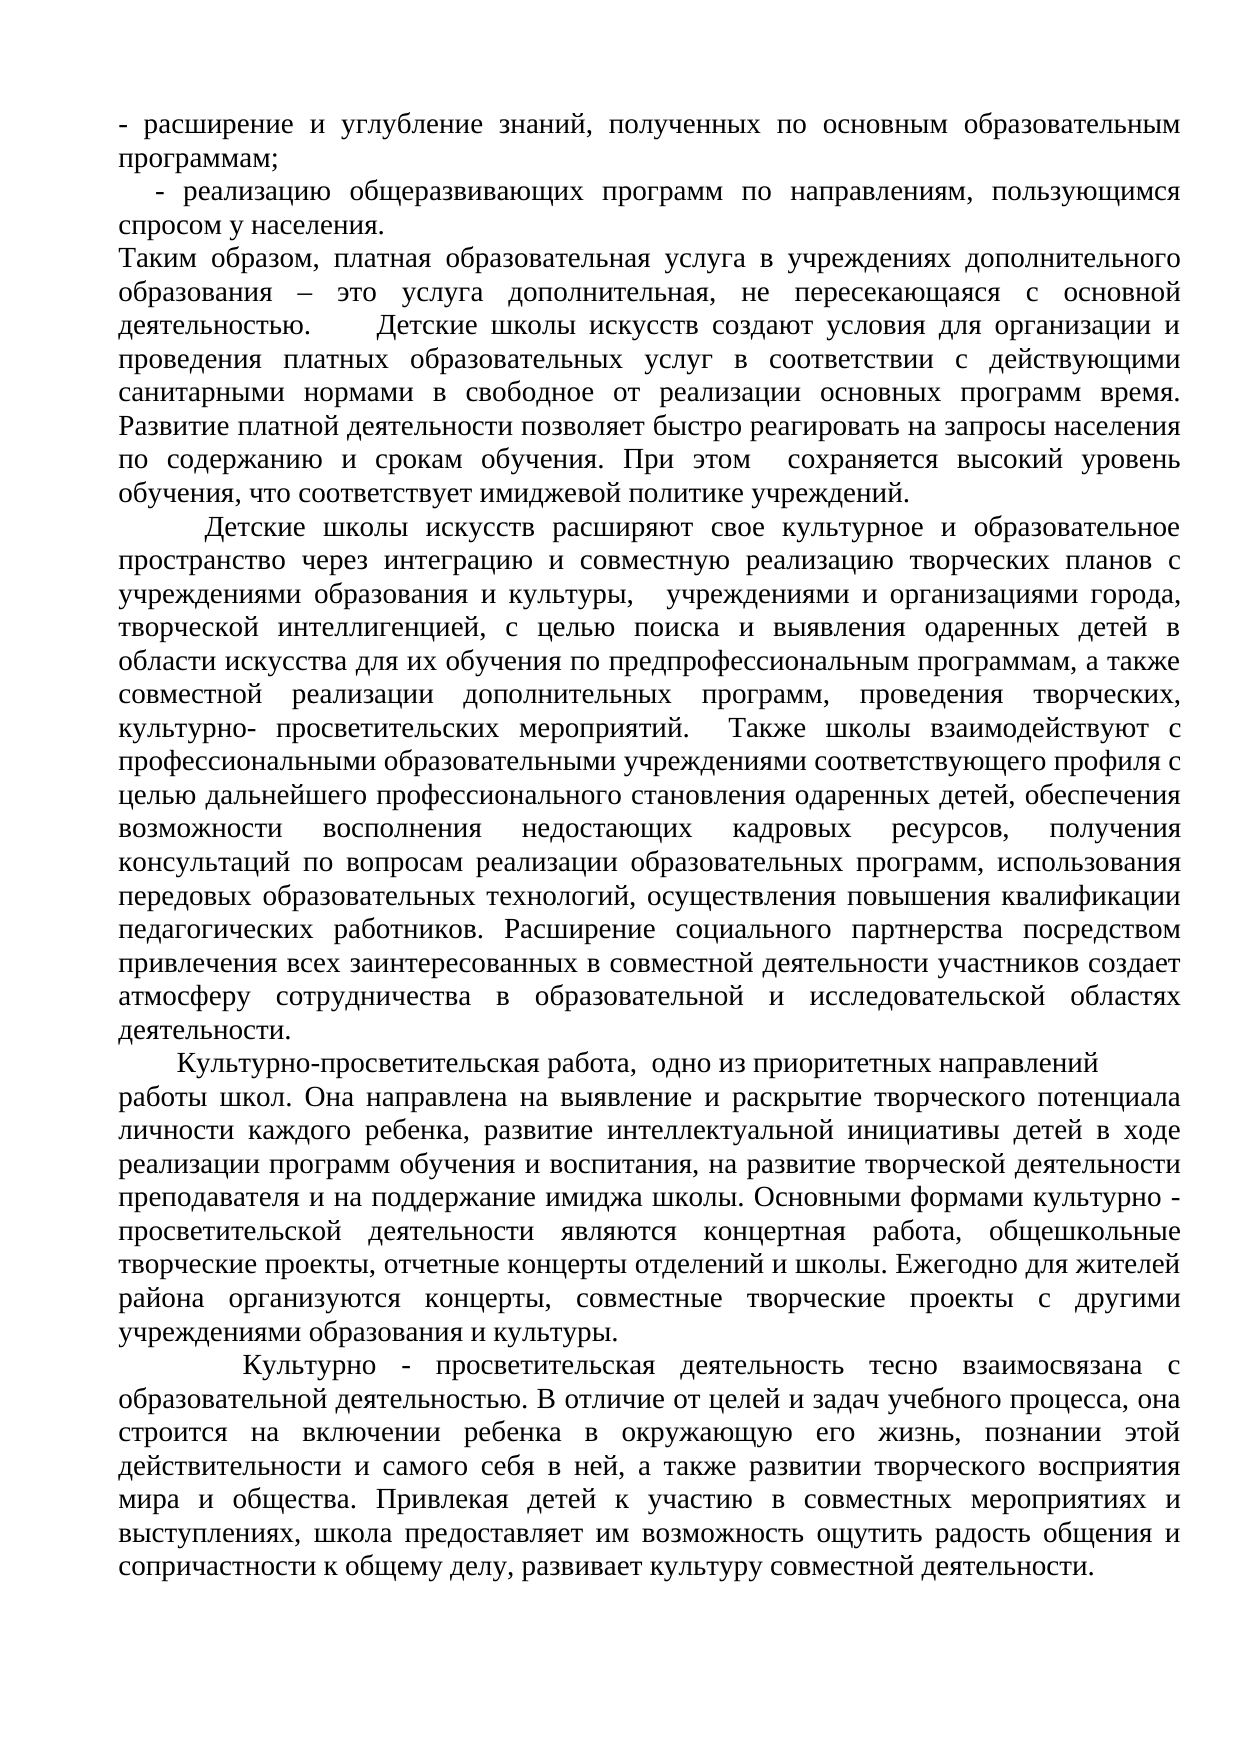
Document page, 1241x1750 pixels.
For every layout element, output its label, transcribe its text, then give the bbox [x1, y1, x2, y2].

text - расширение и углубление знаний, полученных по основным образовательным программам; [118, 106, 1182, 173]
text Детские школы искусств расширяют свое культурное и образовательное пространство через интеграцию и совместную реализацию творческих планов с учреждениями образования и культуры, учреждениями и организациями города, творческой интеллигенцией, с целью поиска и выявления одаренных детей в области искусства для их обучения по предпрофессиональным программам, а также совместной реализации дополнительных программ, проведения творческих, культурно- просветительских мероприятий. Также школы взаимодействуют с профессиональными образовательными учреждениями соответствующего профиля с целью дальнейшего профессионального становления одаренных детей, обеспечения возможности восполнения недостающих кадровых ресурсов, получения консультаций по вопросам реализации образовательных программ, использования передовых образовательных технологий, осуществления повышения квалификации педагогических работников. Расширение социального партнерства посредством привлечения всех заинтересованных в совместной деятельности участников создает атмосферу сотрудничества в образовательной и исследовательской областях деятельности. [118, 509, 1182, 1045]
text Культурно-просветительская работа, одно из приоритетных направлений [118, 1045, 1182, 1079]
text Таким образом, платная образовательная услуга в учреждениях дополнительного образования – это услуга дополнительная, не пересекающаяся с основной деятельностью. Детские школы искусств создают условия для организации и проведения платных образовательных услуг в соответствии с действующими санитарными нормами в свободное от реализации основных программ время. Развитие платной деятельности позволяет быстро реагировать на запросы населения по содержанию и срокам обучения. При этом сохраняется высокий уровень обучения, что соответствует имиджевой политике учреждений. [118, 240, 1182, 509]
text работы школ. Она направлена на выявление и раскрытие творческого потенциала личности каждого ребенка, развитие интеллектуальной инициативы детей в ходе реализации программ обучения и воспитания, на развитие творческой деятельности преподавателя и на поддержание имиджа школы. Основными формами культурно - просветительской деятельности являются концертная работа, общешкольные творческие проекты, отчетные концерты отделений и школы. Ежегодно для жителей района организуются концерты, совместные творческие проекты с другими учреждениями образования и культуры. [118, 1079, 1182, 1347]
text Культурно - просветительская деятельность тесно взаимосвязана с образовательной деятельностью. В отличие от целей и задач учебного процесса, она строится на включении ребенка в окружающую его жизнь, познании этой действительности и самого себя в ней, а также развитии творческого восприятия мира и общества. Привлекая детей к участию в совместных мероприятиях и выступлениях, школа предоставляет им возможность ощутить радость общения и сопричастности к общему делу, развивает культуру совместной деятельности. [118, 1347, 1182, 1582]
text - реализацию общеразвивающих программ по направлениям, пользующимся спросом у населения. [118, 173, 1182, 240]
